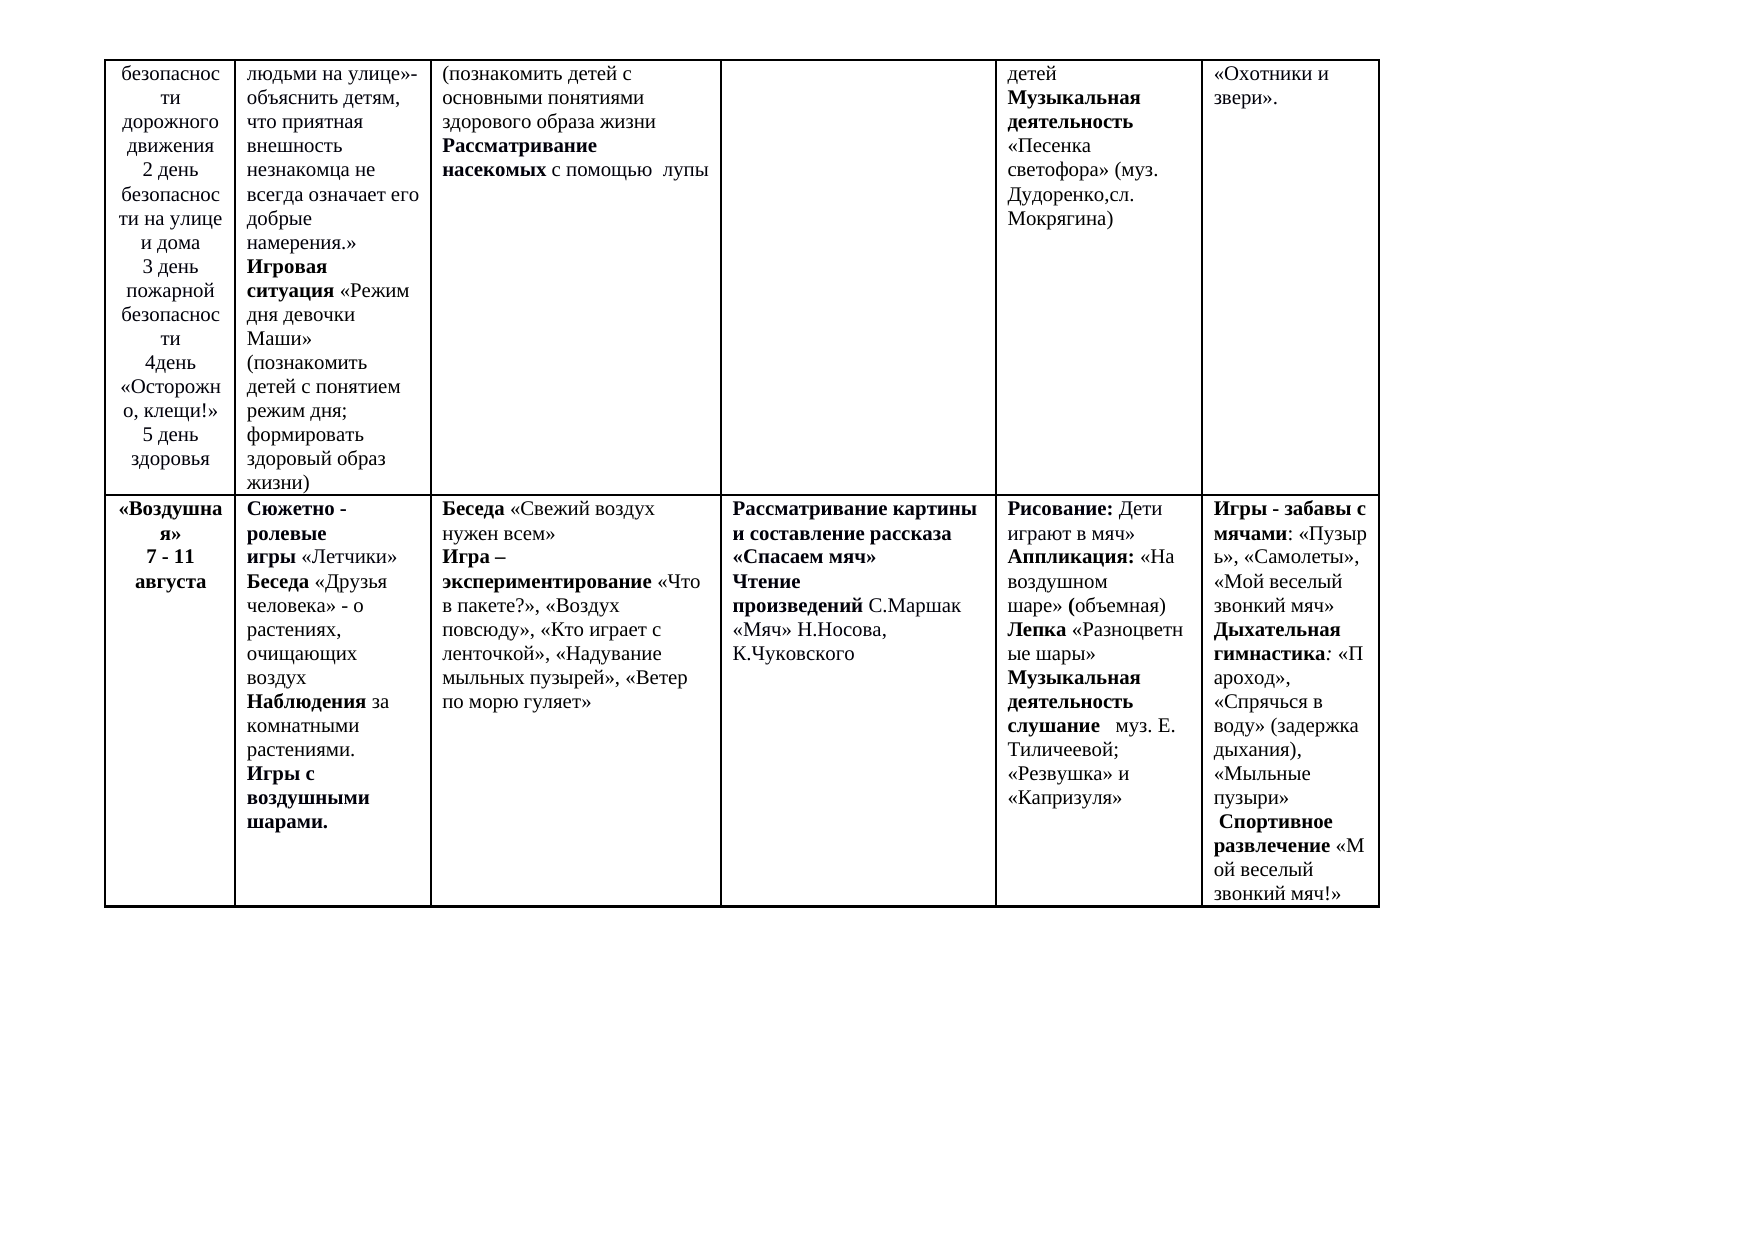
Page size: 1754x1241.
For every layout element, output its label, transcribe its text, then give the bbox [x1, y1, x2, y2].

table_cell Беседа «Свежий воздух нужен всем» Игра – экспериментирование «Что в пакете?», «Воздух повсюду», «Кто играет с ленточкой», «Надувание мыльных пузырей», «Ветер по морю гуляет» [432, 496, 720, 905]
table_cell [236, 61, 430, 494]
table_cell Рассматривание картины и составление рассказа «Спасаем мяч» Чтение произведений С.Маршак «Мяч» Н.Носова, К.Чуковского [722, 496, 995, 905]
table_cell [432, 61, 720, 494]
table_cell Сюжетно -ролевые игры «Летчики» Беседа «Друзья человека» - о растениях, очищающих воздух Наблюдения за комнатными растениями. Игры с воздушными шарами. [236, 496, 430, 905]
table_cell «Воздушная» 7 - 11 августа [106, 496, 234, 905]
table_cell Рисование: Дети играют в мяч» Аппликация: «На воздушном шаре» (объемная) Лепка «Разноцветные шары» Музыкальная деятельность слушание муз. Е. Тиличеевой; «Резвушка» и «Капризуля» [997, 496, 1201, 905]
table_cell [722, 61, 995, 494]
table_cell Игры - забавы с мячами: «Пузырь», «Самолеты», «Мой веселый звонкий мяч» Дыхательная гимнастика: «Пароход», «Спрячься в воду» (задержка дыхания), «Мыльные пузыри» Спортивное развлечение «Мой веселый звонкий мяч!» [1203, 496, 1378, 905]
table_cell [106, 61, 234, 494]
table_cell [1203, 61, 1378, 494]
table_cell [997, 61, 1201, 494]
